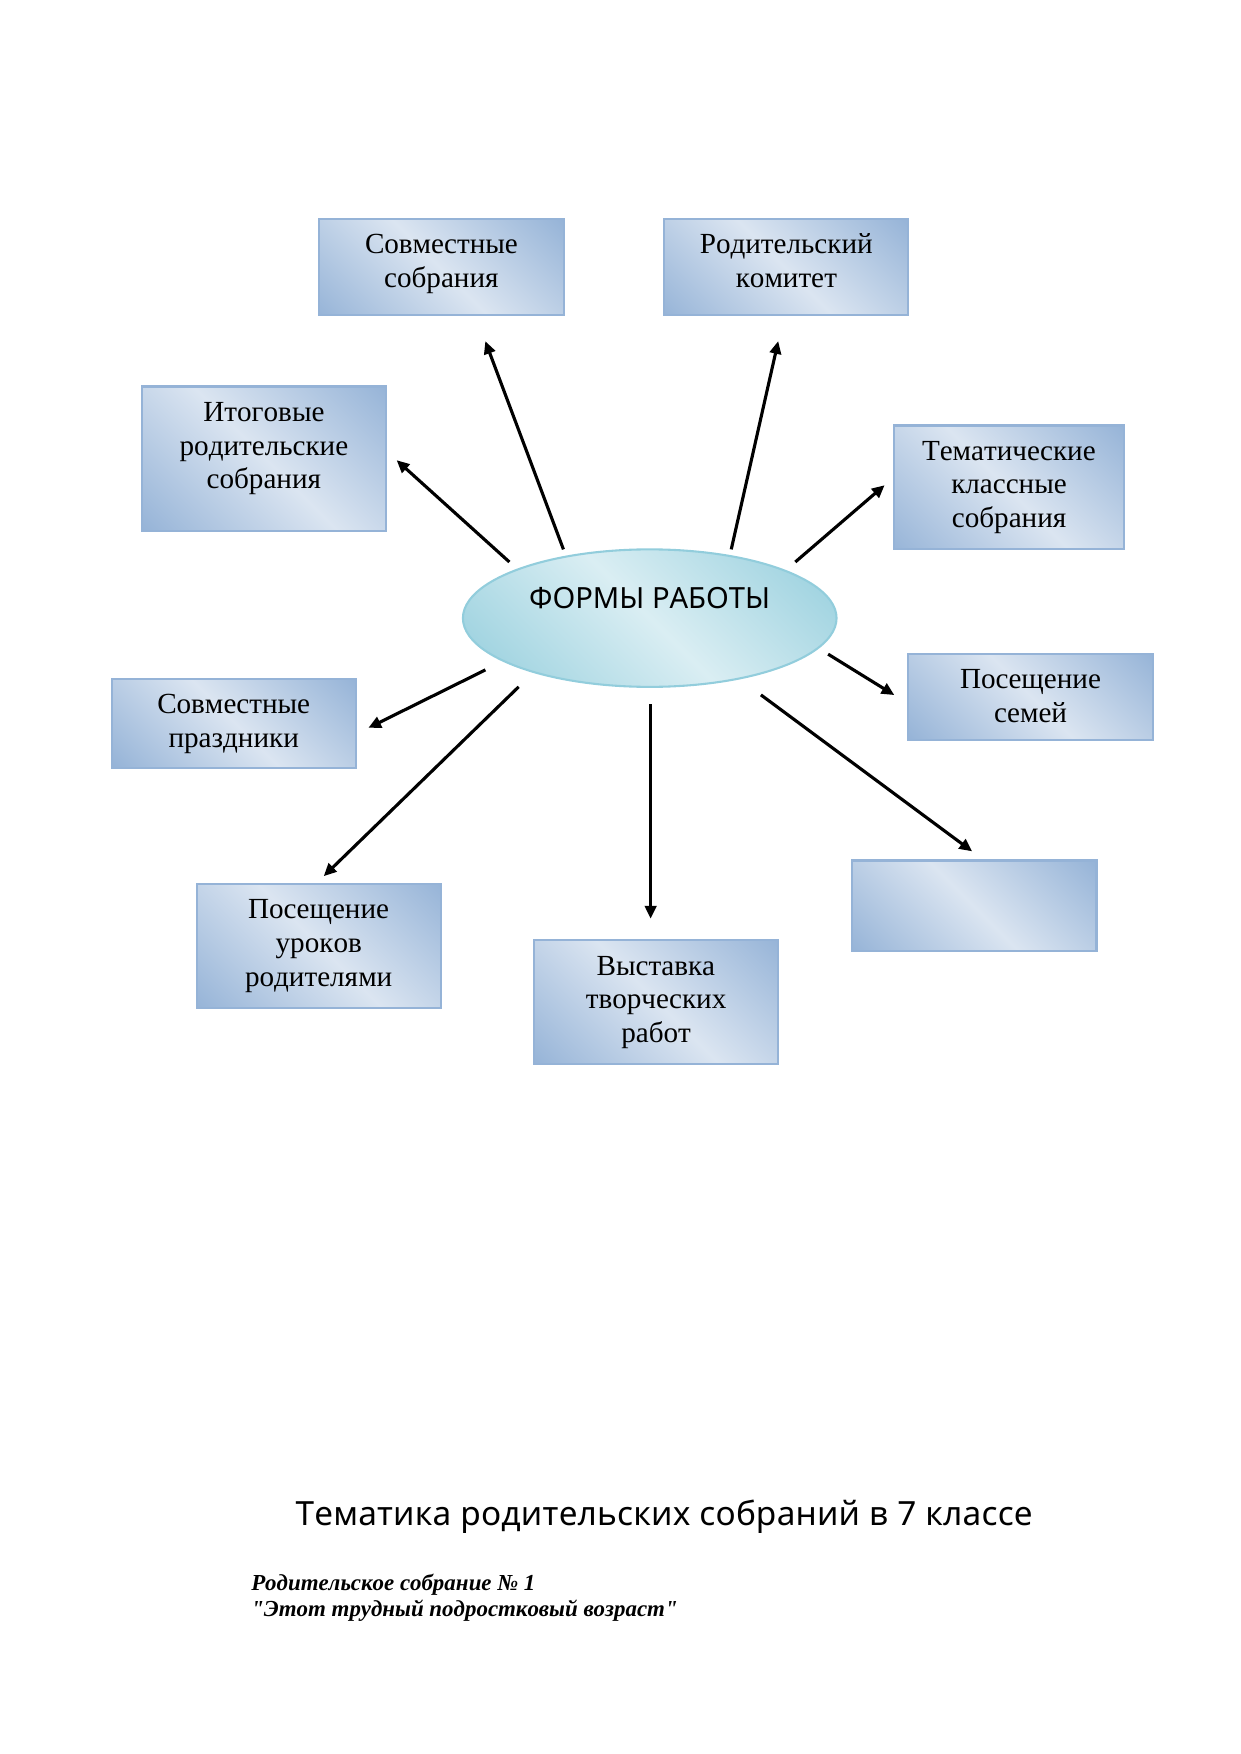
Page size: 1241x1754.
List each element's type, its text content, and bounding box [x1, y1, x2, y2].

text Родительское собрание № 1 [177, 1569, 1152, 1595]
text Тематика родительских собраний в 7 классе [177, 1490, 1152, 1535]
text "Этот трудный подростковый возраст" [177, 1595, 1152, 1622]
